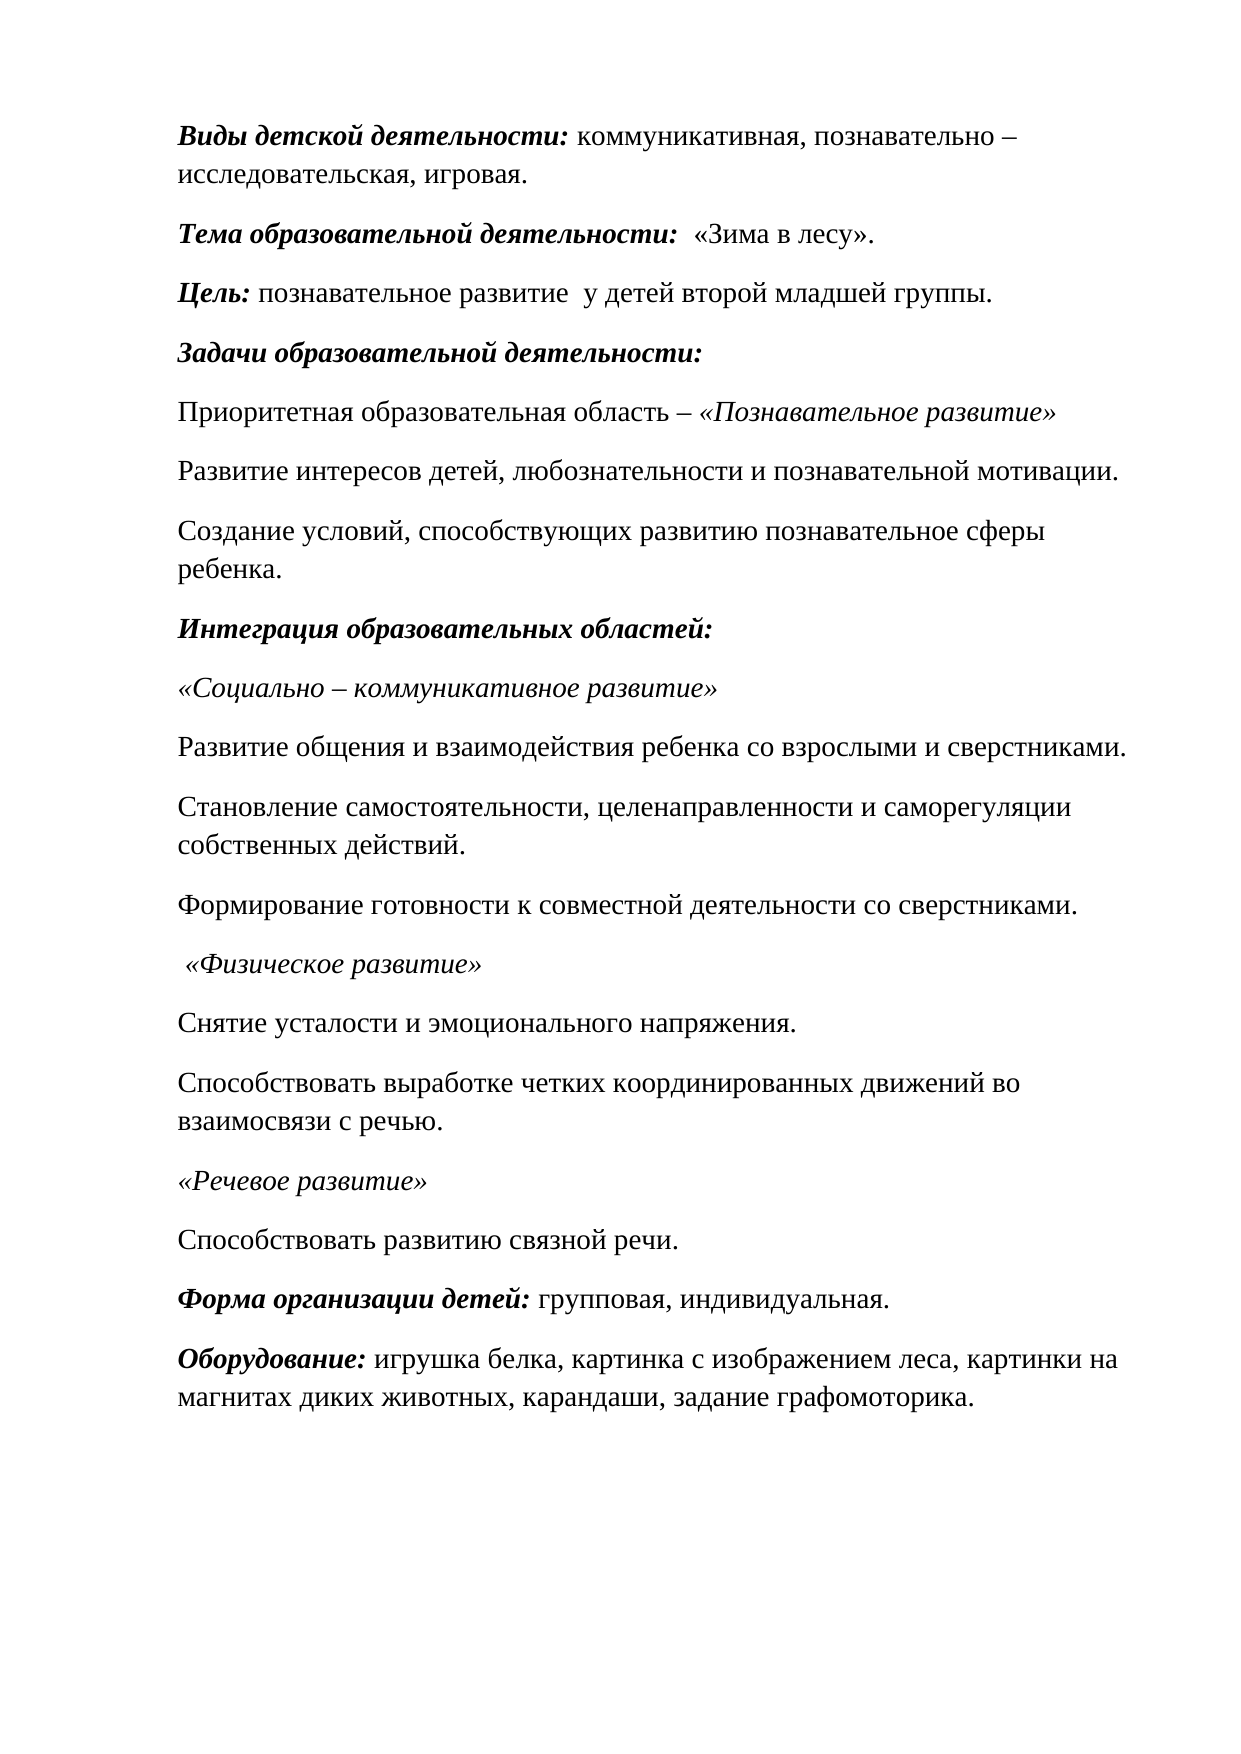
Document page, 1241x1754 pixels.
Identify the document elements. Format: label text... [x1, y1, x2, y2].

text Виды детской деятельности: коммуникативная, познавательно – исследовательская, игровая. [177, 118, 1152, 190]
text Создание условий, способствующих развитию познавательное сферы ребенка. [177, 513, 1152, 585]
text «Физическое развитие» [177, 946, 1152, 980]
text «Социально – коммуникативное развитие» [177, 670, 1152, 704]
text Развитие общения и взаимодействия ребенка со взрослыми и сверстниками. [177, 729, 1152, 763]
text Цель: познавательное развитие у детей второй младшей группы. [177, 275, 1152, 309]
text Способствовать развитию связной речи. [177, 1222, 1152, 1256]
text Способствовать выработке четких координированных движений во взаимосвязи с речью. [177, 1065, 1152, 1137]
text Оборудование: игрушка белка, картинка с изображением леса, картинки на магнитах диких животных, карандаши, задание графомоторика. [177, 1341, 1152, 1413]
text Снятие усталости и эмоционального напряжения. [177, 1006, 1152, 1039]
text Развитие интересов детей, любознательности и познавательной мотивации. [177, 453, 1152, 487]
text Интеграция образовательных областей: [177, 611, 1152, 644]
text Формирование готовности к совместной деятельности со сверстниками. [177, 887, 1152, 920]
text Задачи образовательной деятельности: [177, 335, 1152, 368]
text Становление самостоятельности, целенаправленности и саморегуляции собственных действий. [177, 789, 1152, 861]
text «Речевое развитие» [177, 1163, 1152, 1196]
text Приоритетная образовательная область – «Познавательное развитие» [177, 394, 1152, 428]
text Форма организации детей: групповая, индивидуальная. [177, 1282, 1152, 1315]
text Тема образовательной деятельности: «Зима в лесу». [177, 216, 1152, 249]
